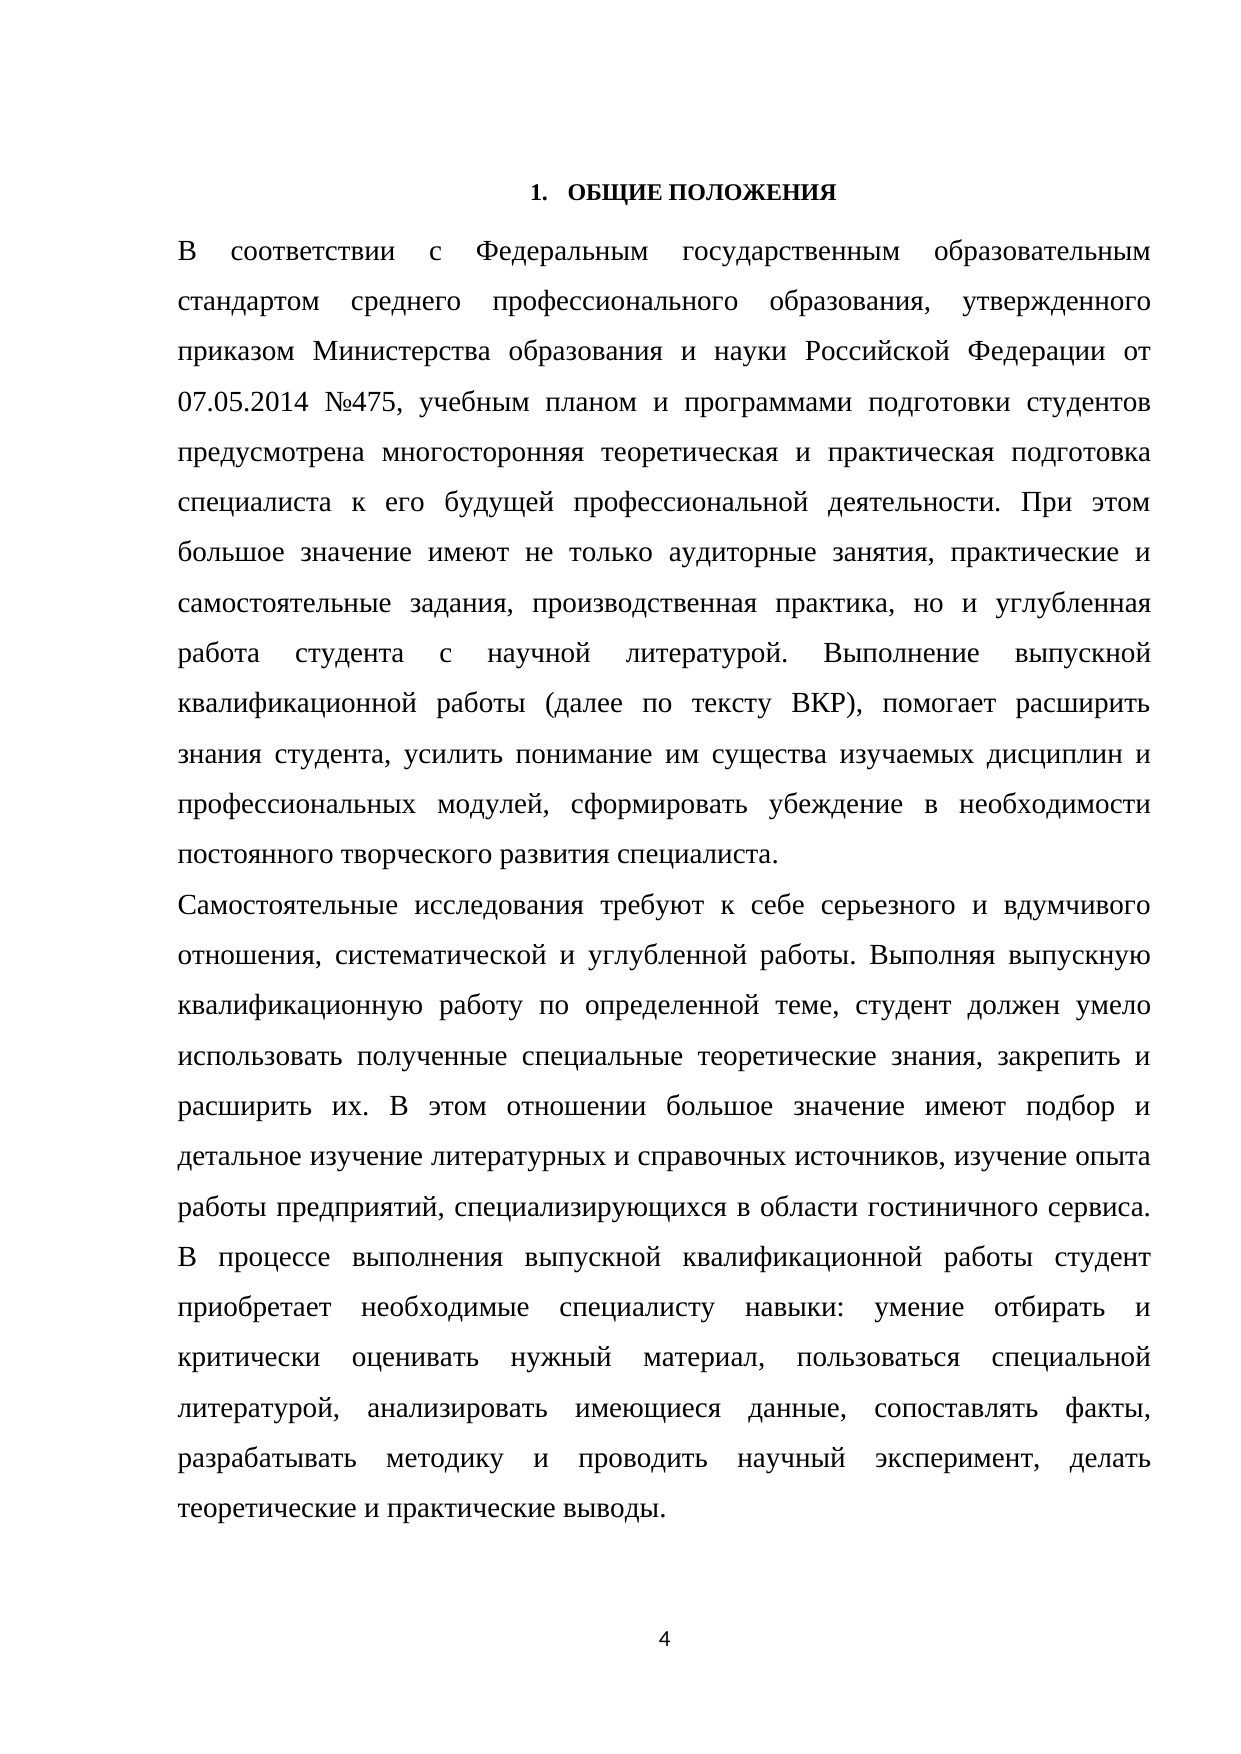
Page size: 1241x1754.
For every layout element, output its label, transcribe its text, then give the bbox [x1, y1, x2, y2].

text Самостоятельные исследования требуют к себе серьезного и вдумчивого отношения, систематической и углубленной работы. Выполняя выпускную квалификационную работу по определенной теме, студент должен умело использовать полученные специальные теоретические знания, закрепить и расширить их. В этом отношении большое значение имеют подбор и детальное изучение литературных и справочных источников, изучение опыта работы предприятий, специализирующихся в области гостиничного сервиса. В процессе выполнения выпускной квалификационной работы студент приобретает необходимые специалисту навыки: умение отбирать и критически оценивать нужный материал, пользоваться специальной литературой, анализировать имеющиеся данные, сопоставлять факты, разрабатывать методику и проводить научный эксперимент, делать теоретические и практические выводы. [177, 887, 1152, 1524]
text В соответствии с Федеральным государственным образовательным стандартом среднего профессионального образования, утвержденного приказом Министерства образования и науки Российской Федерации от 07.05.2014 №475, учебным планом и программами подготовки студентов предусмотрена многосторонняя теоретическая и практическая подготовка специалиста к его будущей профессиональной деятельности. При этом большое значение имеют не только аудиторные занятия, практические и самостоятельные задания, производственная практика, но и углубленная работа студента с научной литературой. Выполнение выпускной квалификационной работы (далее по тексту ВКР), помогает расширить знания студента, усилить понимание им существа изучаемых дисциплин и профессиональных модулей, сформировать убеждение в необходимости постоянного творческого развития специалиста. [177, 233, 1152, 870]
list ОБЩИЕ ПОЛОЖЕНИЯ [215, 177, 1152, 205]
